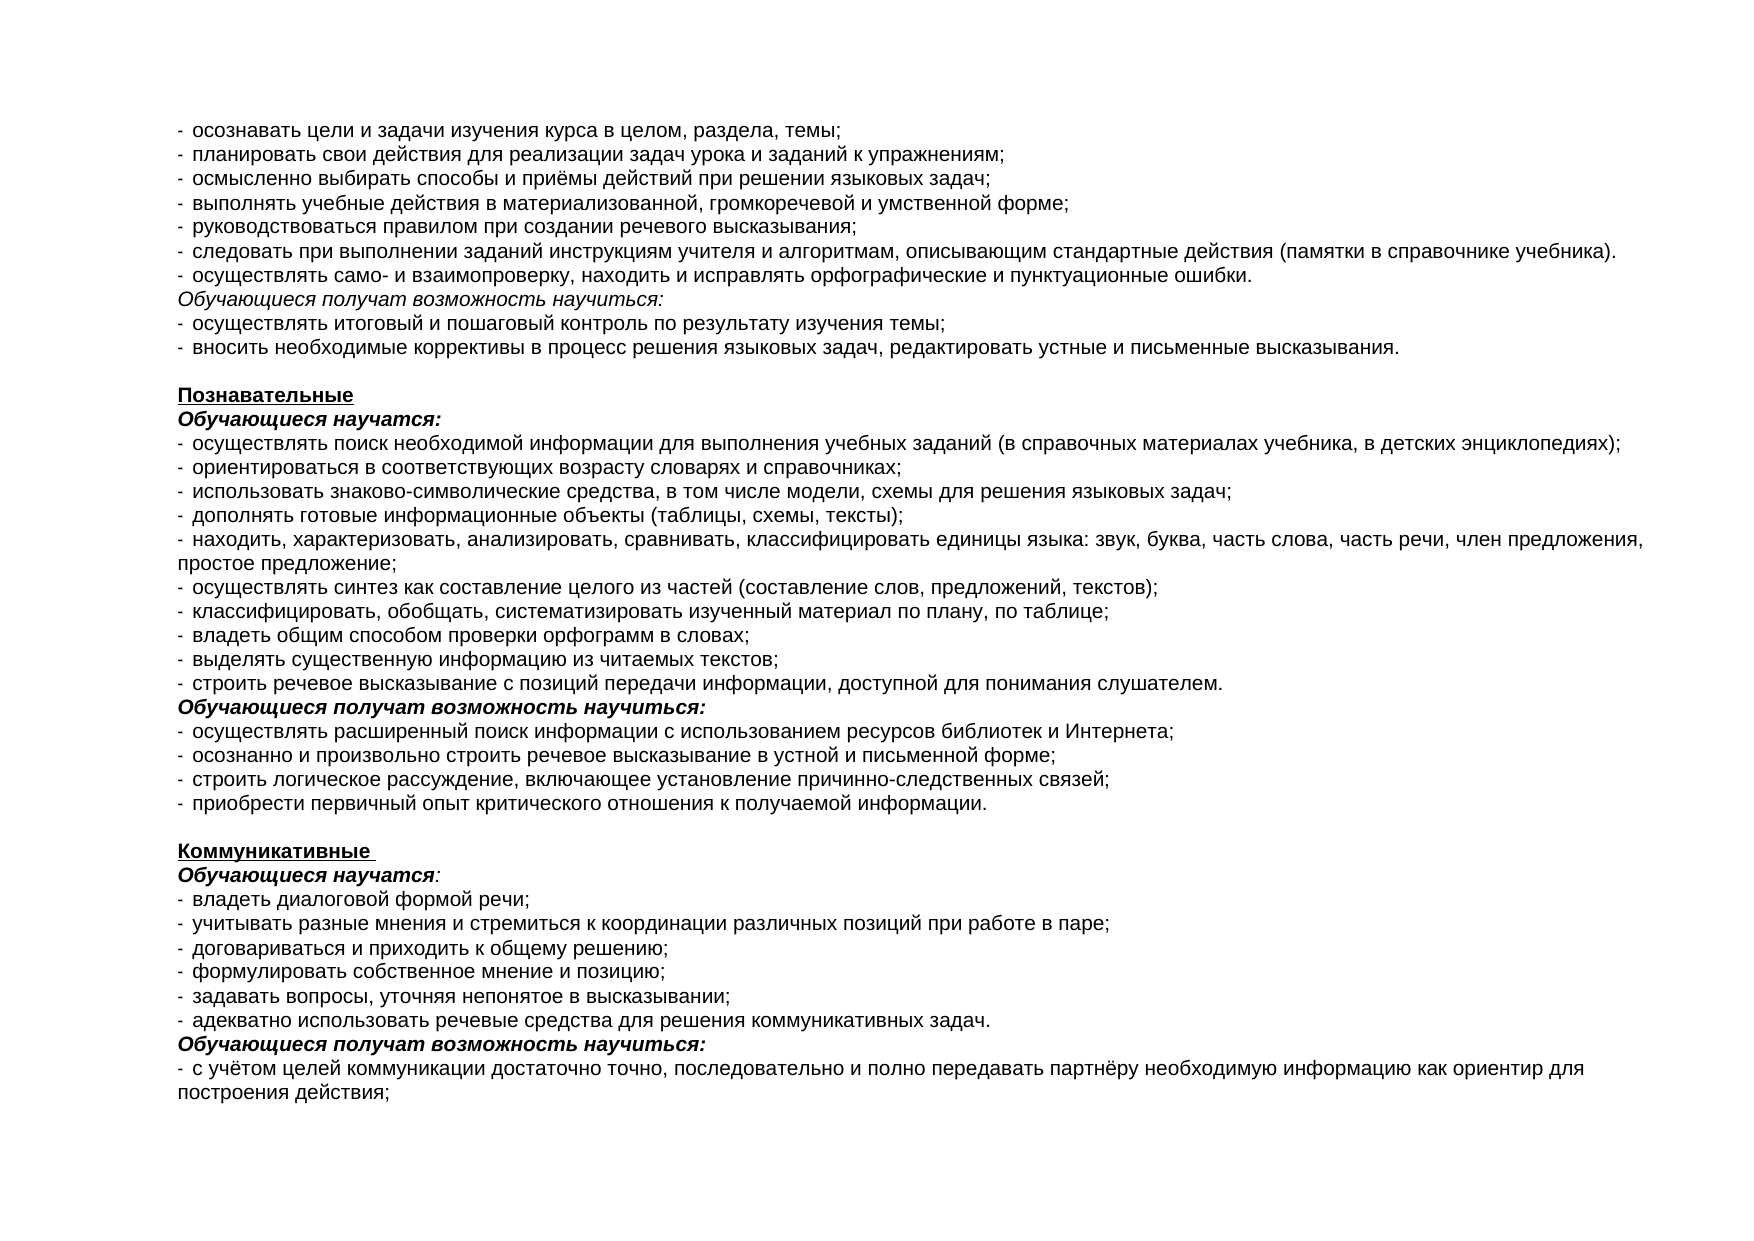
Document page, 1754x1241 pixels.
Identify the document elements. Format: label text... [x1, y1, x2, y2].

list осознанно и произвольно строить речевое высказывание в устной и письменной форме; [177, 743, 1665, 767]
list осуществлять расширенный поиск информации с использованием ресурсов библиотек и Интернета; [177, 719, 1665, 743]
text Обучающиеся получат возможность научиться: [177, 1032, 1665, 1056]
list следовать при выполнении заданий инструкциям учителя и алгоритмам, описывающим стандартные действия (памятки в справочнике учебника). [177, 238, 1665, 262]
list строить речевое высказывание с позиций передачи информации, доступной для понимания слушателем. [177, 671, 1665, 695]
text Обучающиеся научатся: [177, 407, 1665, 431]
list вносить необходимые коррективы в процесс решения языковых задач, редактировать устные и письменные высказывания. [177, 334, 1665, 359]
list осуществлять само- и взаимопроверку, находить и исправлять орфографические и пунктуационные ошибки. [177, 262, 1665, 287]
list приобрести первичный опыт критического отношения к получаемой информации. [177, 791, 1665, 815]
list строить логическое рассуждение, включающее установление причинно-следственных связей; [177, 767, 1665, 791]
text Познавательные [177, 383, 1665, 407]
list использовать знаково-символические средства, в том числе модели, схемы для решения языковых задач; [177, 479, 1665, 503]
list находить, характеризовать, анализировать, сравнивать, классифицировать единицы языка: звук, буква, часть слова, часть речи, член предложения, простое предложение; [177, 527, 1665, 575]
text Коммуникативные [177, 839, 1665, 863]
list классифицировать, обобщать, систематизировать изученный материал по плану, по таблице; [177, 599, 1665, 623]
text Обучающиеся научатся: [177, 863, 1665, 887]
text Обучающиеся получат возможность научиться: [177, 695, 1665, 719]
list осознавать цели и задачи изучения курса в целом, раздела, темы; [177, 118, 1665, 142]
list формулировать собственное мнение и позицию; [177, 959, 1665, 983]
list осуществлять итоговый и пошаговый контроль по результату изучения темы; [177, 311, 1665, 334]
text Обучающиеся получат возможность научиться: [177, 287, 1665, 311]
list осуществлять синтез как составление целого из частей (составление слов, предложений, текстов); [177, 575, 1665, 599]
list задавать вопросы, уточняя непонятое в высказывании; [177, 983, 1665, 1007]
list с учётом целей коммуникации достаточно точно, последовательно и полно передавать партнёру необходимую информацию как ориентир для построения действия; [177, 1056, 1665, 1103]
list учитывать разные мнения и стремиться к координации различных позиций при работе в паре; [177, 911, 1665, 935]
list руководствоваться правилом при создании речевого высказывания; [177, 214, 1665, 238]
list выделять существенную информацию из читаемых текстов; [177, 647, 1665, 671]
list дополнять готовые информационные объекты (таблицы, схемы, тексты); [177, 503, 1665, 527]
list планировать свои действия для реализации задач урока и заданий к упражнениям; [177, 142, 1665, 166]
list осуществлять поиск необходимой информации для выполнения учебных заданий (в справочных материалах учебника, в детских энциклопедиях); [177, 431, 1665, 454]
list владеть общим способом проверки орфограмм в словах; [177, 623, 1665, 647]
list ориентироваться в соответствующих возрасту словарях и справочниках; [177, 454, 1665, 479]
list адекватно использовать речевые средства для решения коммуникативных задач. [177, 1007, 1665, 1032]
list выполнять учебные действия в материализованной, громкоречевой и умственной форме; [177, 190, 1665, 214]
list договариваться и приходить к общему решению; [177, 935, 1665, 959]
list осмысленно выбирать способы и приёмы действий при решении языковых задач; [177, 166, 1665, 190]
list владеть диалоговой формой речи; [177, 887, 1665, 911]
